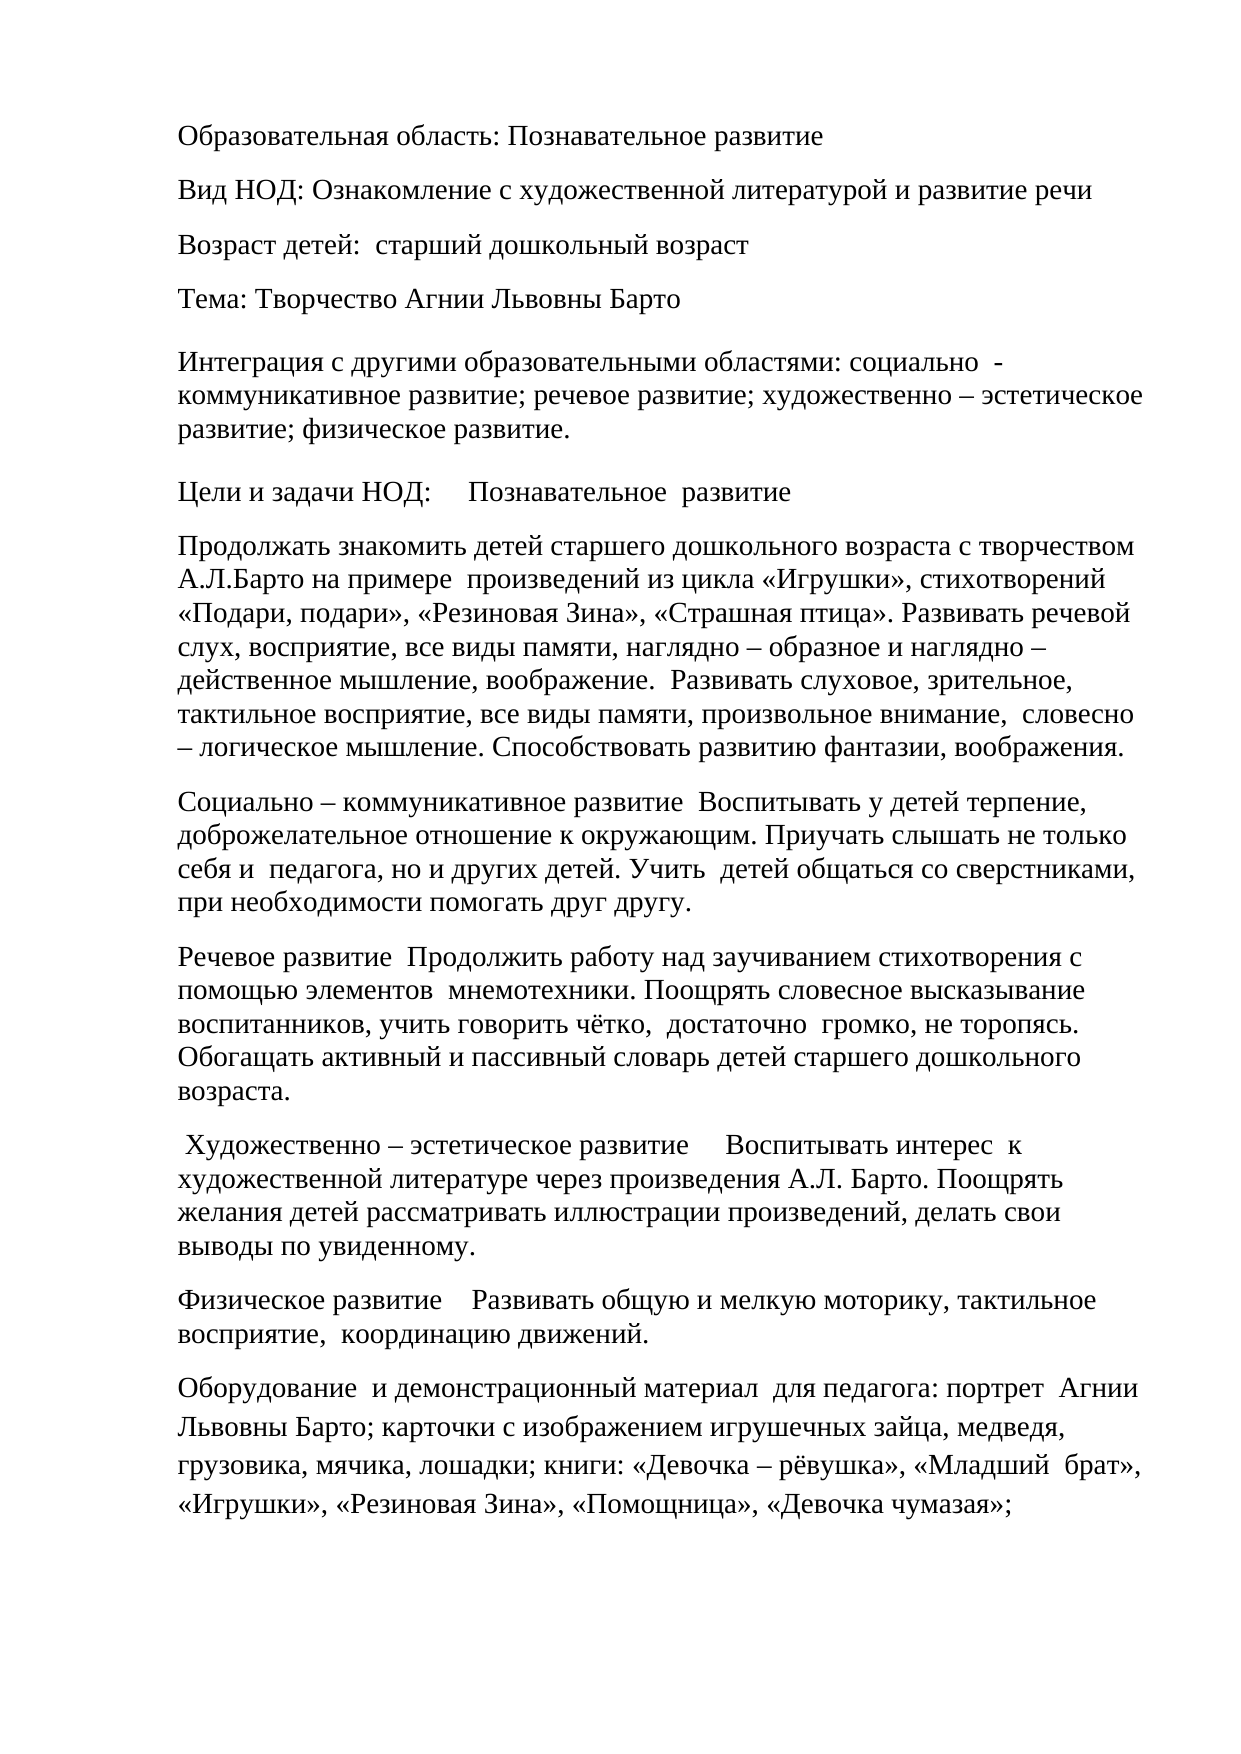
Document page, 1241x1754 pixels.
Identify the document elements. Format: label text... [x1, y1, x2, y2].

text Речевое развитие Продолжить работу над заучиванием стихотворения с помощью элементов мнемотехники. Поощрять словесное высказывание воспитанников, учить говорить чётко, достаточно громко, не торопясь. Обогащать активный и пассивный словарь детей старшего дошкольного возраста. [177, 939, 1152, 1106]
text Образовательная область: Познавательное развитие [177, 118, 1152, 152]
text Художественно – эстетическое развитие Воспитывать интерес к художественной литературе через произведения А.Л. Барто. Поощрять желания детей рассматривать иллюстрации произведений, делать свои выводы по увиденному. [177, 1127, 1152, 1261]
text Вид НОД: Ознакомление с художественной литературой и развитие речи [177, 172, 1152, 206]
text Продолжать знакомить детей старшего дошкольного возраста с творчеством А.Л.Барто на примере произведений из цикла «Игрушки», стихотворений «Подари, подари», «Резиновая Зина», «Страшная птица». Развивать речевой слух, восприятие, все виды памяти, наглядно – образное и наглядно – действенное мышление, воображение. Развивать слуховое, зрительное, тактильное восприятие, все виды памяти, произвольное внимание, словесно – логическое мышление. Способствовать развитию фантазии, воображения. [177, 528, 1152, 763]
text Социально – коммуникативное развитие Воспитывать у детей терпение, доброжелательное отношение к окружающим. Приучать слышать не только себя и педагога, но и других детей. Учить детей общаться со сверстниками, при необходимости помогать друг другу. [177, 784, 1152, 918]
text Оборудование и демонстрационный материал для педагога: портрет Агнии Львовны Барто; карточки с изображением игрушечных зайца, медведя, грузовика, мячика, лошадки; книги: «Девочка – рёвушка», «Младший брат», «Игрушки», «Резиновая Зина», «Помощница», «Девочка чумазая»; [177, 1370, 1152, 1519]
text Интеграция с другими образовательными областями: социально - коммуникативное развитие; речевое развитие; художественно – эстетическое развитие; физическое развитие. [177, 344, 1152, 444]
text Возраст детей: старший дошкольный возраст [177, 227, 1152, 260]
text Цели и задачи НОД: Познавательное развитие [177, 474, 1152, 507]
text Физическое развитие Развивать общую и мелкую моторику, тактильное восприятие, координацию движений. [177, 1282, 1152, 1349]
text Тема: Творчество Агнии Львовны Барто [177, 281, 1152, 315]
